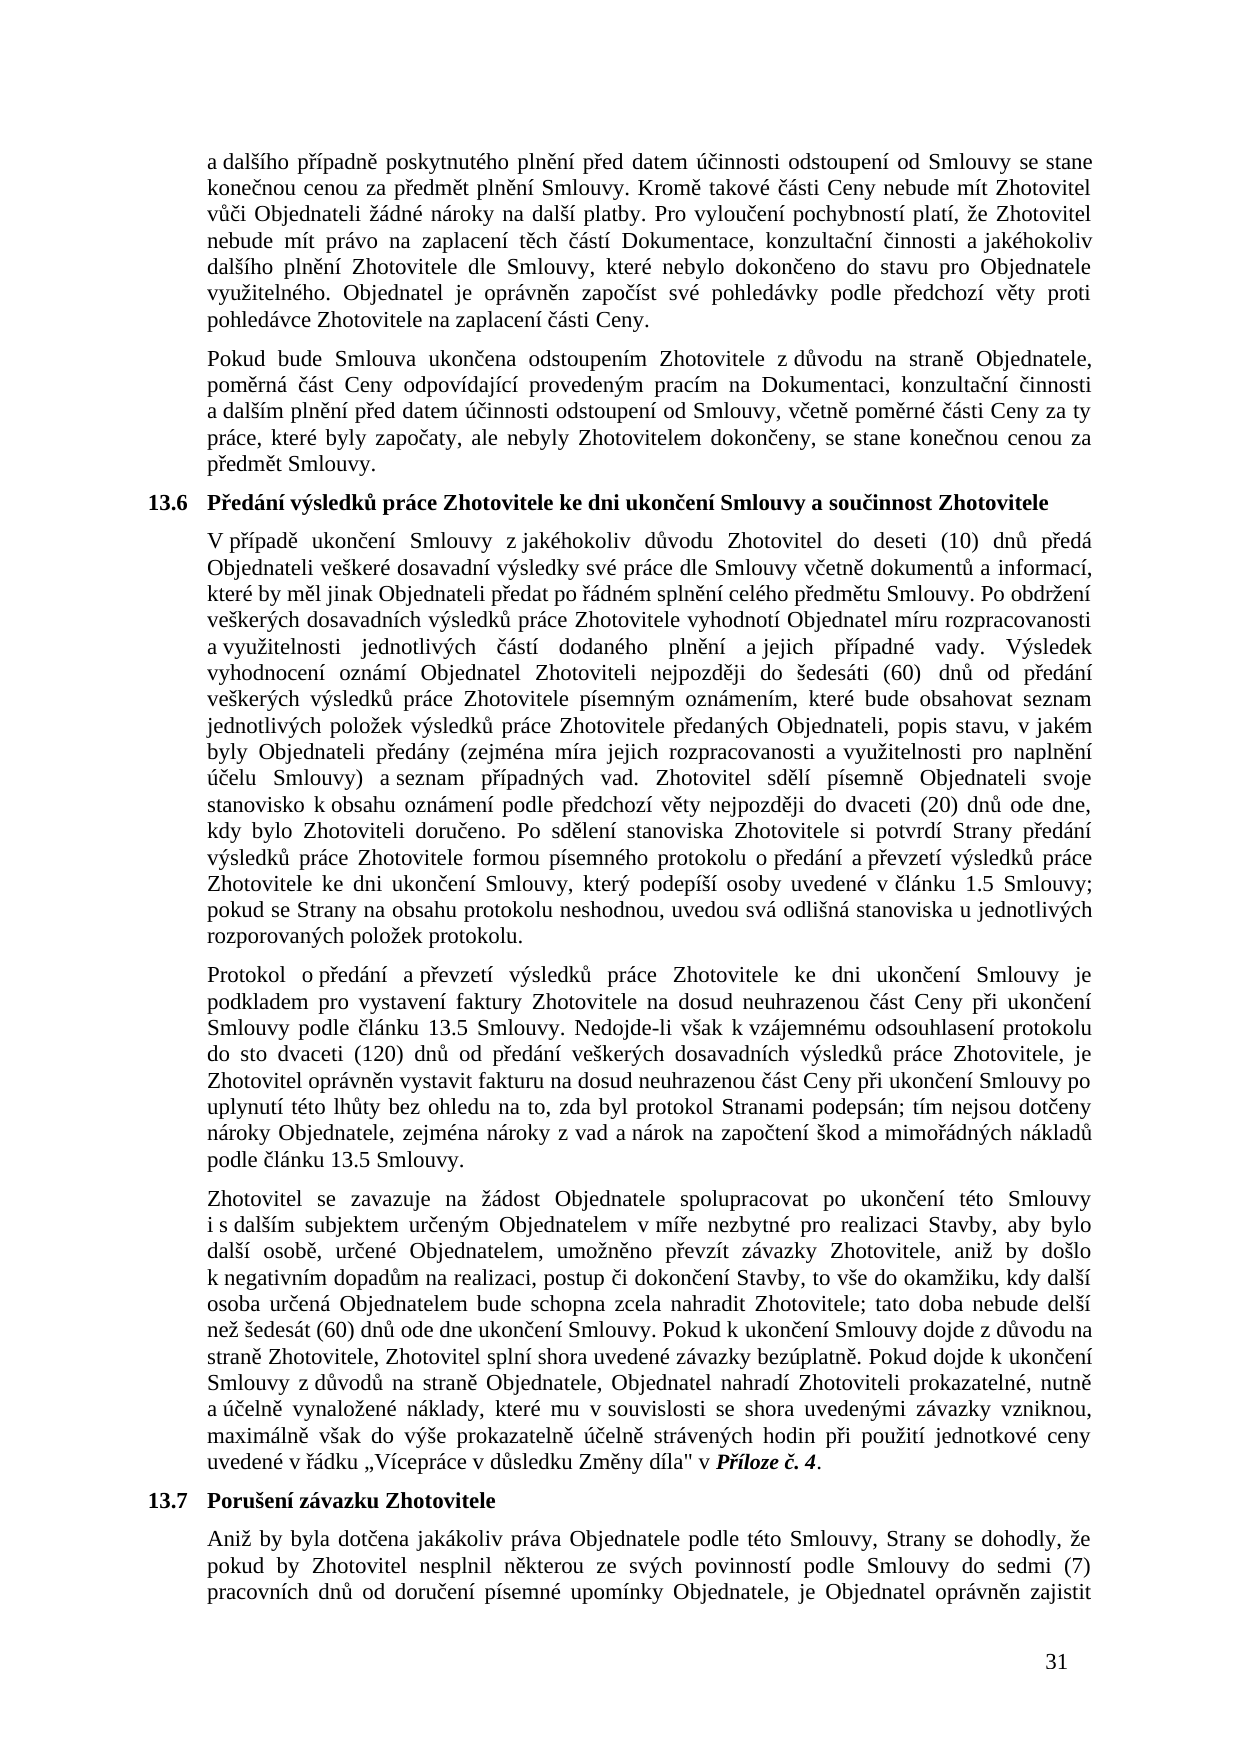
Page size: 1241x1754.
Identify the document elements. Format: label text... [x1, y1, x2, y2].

text Předání výsledků práce Zhotovitele ke dni ukončení Smlouvy a součinnost Zhotovitele [148, 489, 1092, 515]
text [207, 1526, 1092, 1604]
text Protokol o předání a převzetí výsledků práce Zhotovitele ke dni ukončení Smlouvy je podkladem pro vystavení faktury Zhotovitele na dosud neuhrazenou část Ceny při ukončení Smlouvy podle článku 13.5 Smlouvy. Nedojde-li však k vzájemnému odsouhlasení protokolu do sto dvaceti (120) dnů od předání veškerých dosavadních výsledků práce Zhotovitele, je Zhotovitel oprávněn vystavit fakturu na dosud neuhrazenou část Ceny při ukončení Smlouvy po uplynutí této lhůty bez ohledu na to, zda byl protokol Stranami podepsán; tím nejsou dotčeny nároky Objednatele, zejména nároky z vad a nárok na započtení škod a mimořádných nákladů podle článku 13.5 Smlouvy. [207, 961, 1092, 1172]
text Zhotovitel se zavazuje na žádost Objednatele spolupracovat po ukončení této Smlouvy i s dalším subjektem určeným Objednatelem v míře nezbytné pro realizaci Stavby, aby bylo další osobě, určené Objednatelem, umožněno převzít závazky Zhotovitele, aniž by došlo k negativním dopadům na realizaci, postup či dokončení Stavby, to vše do okamžiku, kdy další osoba určená Objednatelem bude schopna zcela nahradit Zhotovitele; tato doba nebude delší než šedesát (60) dnů ode dne ukončení Smlouvy. Pokud k ukončení Smlouvy dojde z důvodu na straně Zhotovitele, Zhotovitel splní shora uvedené závazky bezúplatně. Pokud dojde k ukončení Smlouvy z důvodů na straně Objednatele, Objednatel nahradí Zhotoviteli prokazatelné, nutně a účelně vynaložené náklady, které mu v souvislosti se shora uvedenými závazky vzniknou, maximálně však do výše prokazatelně účelně strávených hodin při použití jednotkové ceny uvedené v řádku „Vícepráce v důsledku Změny díla" v Příloze č. 4. [207, 1185, 1092, 1474]
text V případě ukončení Smlouvy z jakéhokoliv důvodu Zhotovitel do deseti (10) dnů předá Objednateli veškeré dosavadní výsledky své práce dle Smlouvy včetně dokumentů a informací, které by měl jinak Objednateli předat po řádném splnění celého předmětu Smlouvy. Po obdržení veškerých dosavadních výsledků práce Zhotovitele vyhodnotí Objednatel míru rozpracovanosti a využitelnosti jednotlivých částí dodaného plnění a jejich případné vady. Výsledek vyhodnocení oznámí Objednatel Zhotoviteli nejpozději do šedesáti (60) dnů od předání veškerých výsledků práce Zhotovitele písemným oznámením, které bude obsahovat seznam jednotlivých položek výsledků práce Zhotovitele předaných Objednateli, popis stavu, v jakém byly Objednateli předány (zejména míra jejich rozpracovanosti a využitelnosti pro naplnění účelu Smlouvy) a seznam případných vad. Zhotovitel sdělí písemně Objednateli svoje stanovisko k obsahu oznámení podle předchozí věty nejpozději do dvaceti (20) dnů ode dne, kdy bylo Zhotoviteli doručeno. Po sdělení stanoviska Zhotovitele si potvrdí Strany předání výsledků práce Zhotovitele formou písemného protokolu o předání a převzetí výsledků práce Zhotovitele ke dni ukončení Smlouvy, který podepíší osoby uvedené v článku 1.5 Smlouvy; pokud se Strany na obsahu protokolu neshodnou, uvedou svá odlišná stanoviska u jednotlivých rozporovaných položek protokolu. [207, 527, 1092, 949]
text Pokud bude Smlouva ukončena odstoupením Zhotovitele z důvodu na straně Objednatele, poměrná část Ceny odpovídající provedeným pracím na Dokumentaci, konzultační činnosti a dalším plnění před datem účinnosti odstoupení od Smlouvy, včetně poměrné části Ceny za ty práce, které byly započaty, ale nebyly Zhotovitelem dokončeny, se stane konečnou cenou za předmět Smlouvy. [207, 345, 1092, 477]
text Porušení závazku Zhotovitele [148, 1487, 1092, 1513]
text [207, 148, 1092, 332]
